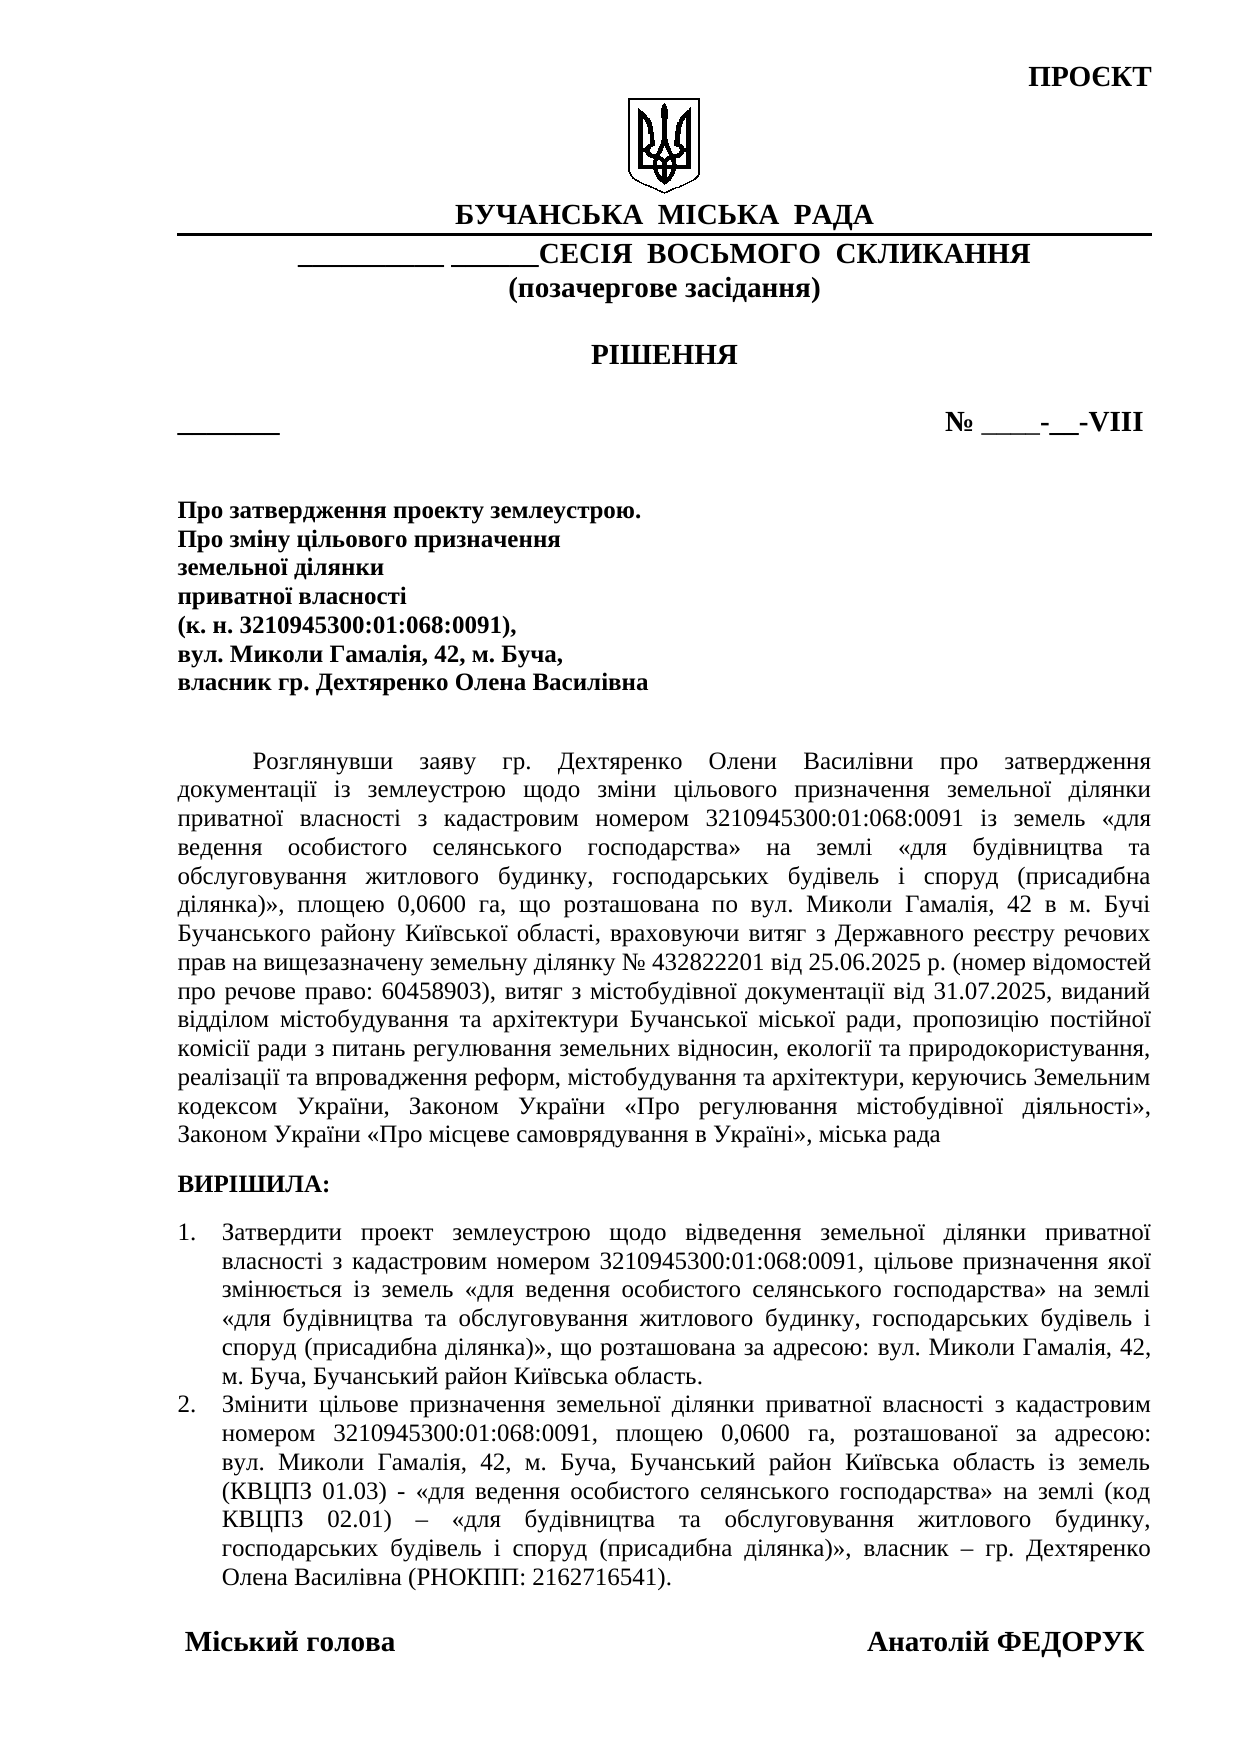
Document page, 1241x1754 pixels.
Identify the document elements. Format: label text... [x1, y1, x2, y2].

text Розглянувши заяву гр. Дехтяренко Олени Василівни про затвердження документації із землеустрою щодо зміни цільового призначення земельної ділянки приватної власності з кадастровим номером 3210945300:01:068:0091 із земель «для ведення особистого селянського господарства» на землі «для будівництва та обслуговування житлового будинку, господарських будівель і споруд (присадибна ділянка)», площею 0,0600 га, що розташована по вул. Миколи Гамалія, 42 в м. Бучі Бучанського району Київської області, враховуючи витяг з Державного реєстру речових прав на вищезазначену земельну ділянку № 432822201 від 25.06.2025 р. (номер відомостей про речове право: 60458903), витяг з містобудівної документації від 31.07.2025, виданий відділом містобудування та архітектури Бучанської міської ради, пропозицію постійної комісії ради з питань регулювання земельних відносин, екології та природокористування, реалізації та впровадження реформ, містобудування та архітектури, керуючись Земельним кодексом України, Законом України «Про регулювання містобудівної діяльності», Законом України «Про місцеве самоврядування в Україні», міська рада [177, 746, 1152, 1148]
text (позачергове засідання) [177, 270, 1152, 303]
list Затвердити проект землеустрою щодо відведення земельної ділянки приватної власності з кадастровим номером 3210945300:01:068:0091, цільове призначення якої змінюється із земель «для ведення особистого селянського господарства» на землі «для будівництва та обслуговування житлового будинку, господарських будівель і споруд (присадибна ділянка)», що розташована за адресою: вул. Миколи Гамалія, 42, м. Буча, Бучанський район Київська область. [177, 1217, 1152, 1389]
text __________ ______СЕСІЯ ВОСЬМОГО СКЛИКАННЯ [177, 236, 1152, 270]
text власник гр. Дехтяренко Олена Василівна [177, 667, 1152, 696]
text БУЧАНСЬКА МІСЬКА РАДА [177, 197, 1152, 233]
text приватної власності [177, 581, 1152, 610]
text вул. Миколи Гамалія, 42, м. Буча, [177, 639, 1152, 667]
text Про зміну цільового призначення [177, 524, 1152, 552]
text РІШЕННЯ [177, 337, 1152, 370]
text ВИРІШИЛА: [177, 1169, 1152, 1198]
text (к. н. 3210945300:01:068:0091), [177, 610, 1152, 639]
text Про затвердження проекту землеустрою. [177, 495, 1152, 524]
list Змінити цільове призначення земельної ділянки приватної власності з кадастровим номером 3210945300:01:068:0091, площею 0,0600 га, розташованої за адресою: вул. Миколи Гамалія, 42, м. Буча, Бучанський район Київська область із земель (КВЦПЗ 01.03) - «для ведення особистого селянського господарства» на землі (код КВЦПЗ 02.01) – «для будівництва та обслуговування житлового будинку, господарських будівель і споруд (присадибна ділянка)», власник – гр. Дехтяренко Олена Василівна (РНОКПП: 2162716541). [177, 1389, 1152, 1591]
text _______ № ____-__-VІІІ [177, 404, 1152, 437]
text ПРОЄКТ [177, 59, 1152, 93]
text Міський голова Анатолій ФЕДОРУК [177, 1624, 1152, 1658]
text земельної ділянки [177, 552, 1152, 581]
